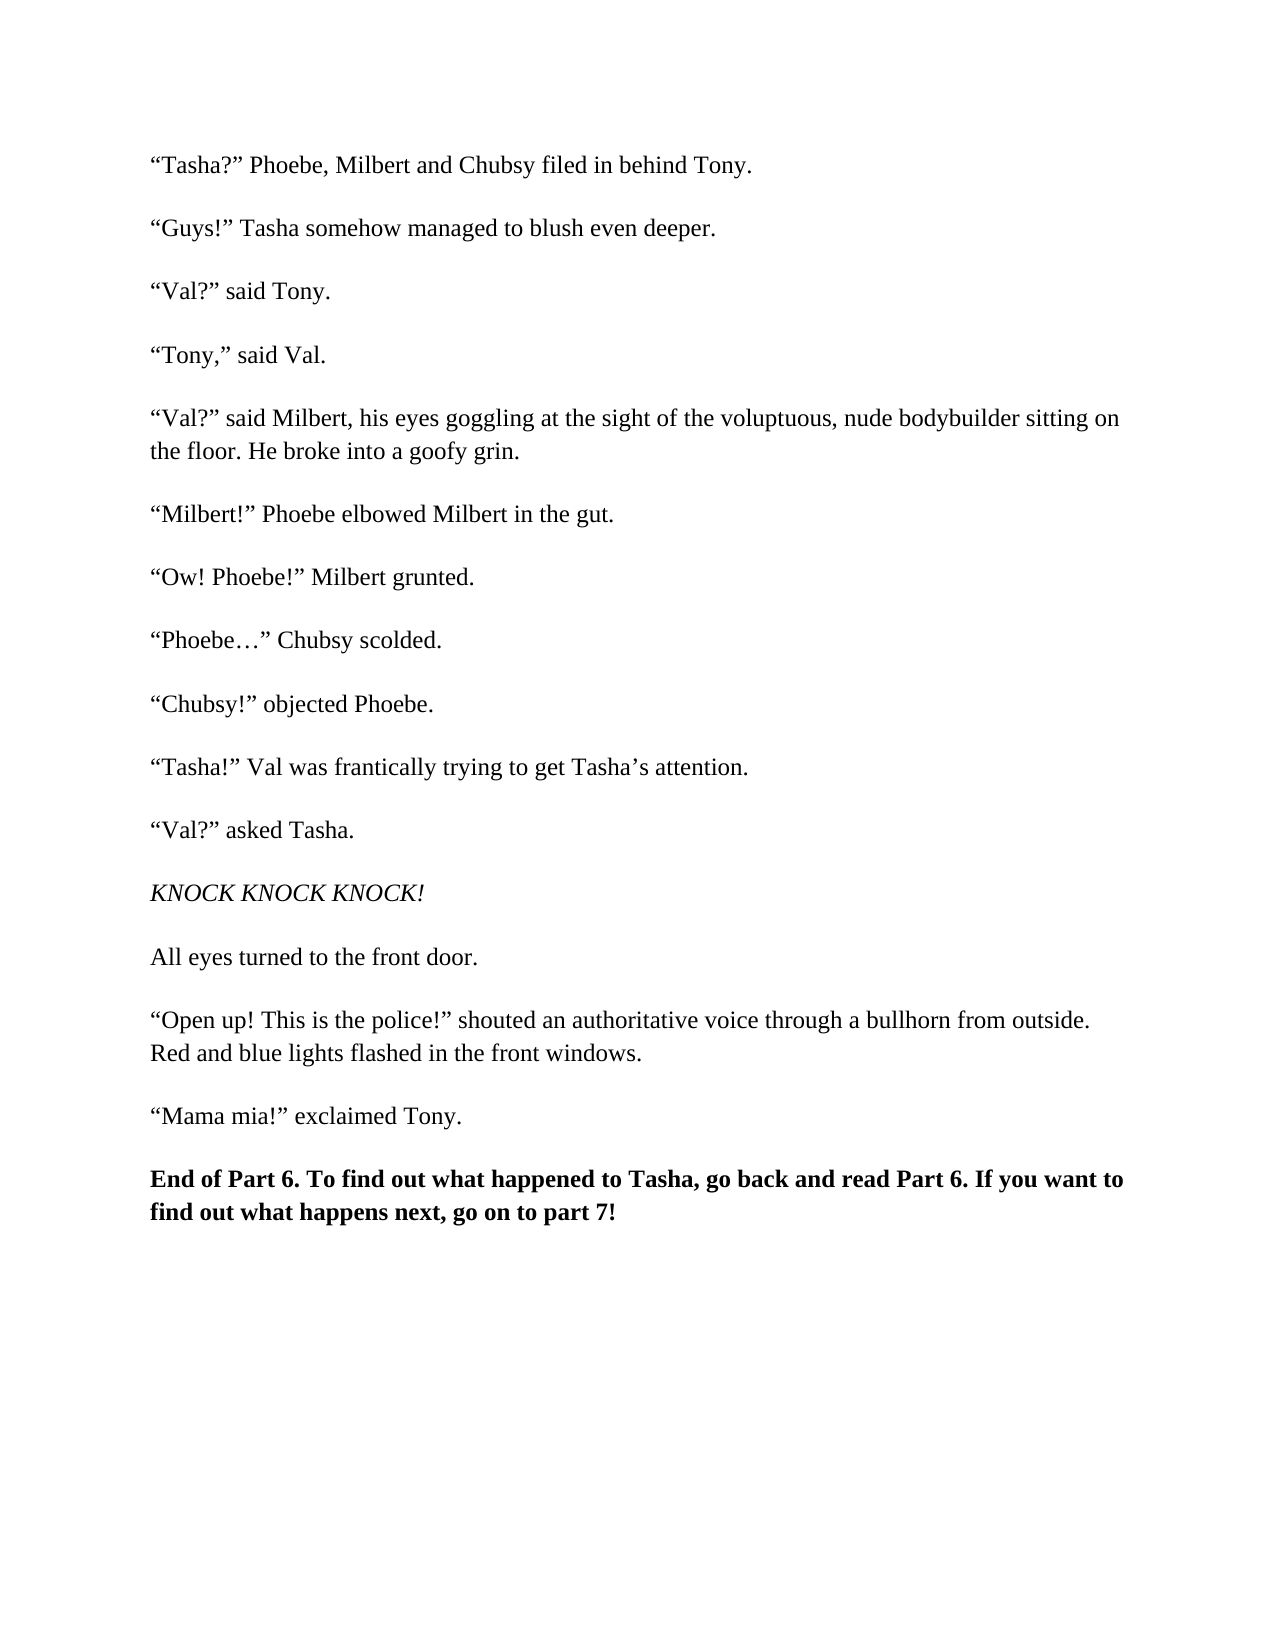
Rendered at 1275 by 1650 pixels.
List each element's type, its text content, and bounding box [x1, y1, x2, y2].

text “Tasha?” Phoebe, Milbert and Chubsy filed in behind Tony. [150, 150, 1125, 179]
text “Val?” said Tony. [150, 276, 1125, 305]
text End of Part 6. To find out what happened to Tasha, go back and read Part 6. If you want to find out what happens next, go on to part 7! [150, 1164, 1125, 1226]
text “Val?” asked Tasha. [150, 815, 1125, 844]
text “Mama mia!” exclaimed Tony. [150, 1101, 1125, 1130]
text KNOCK KNOCK KNOCK! [150, 878, 1125, 907]
text All eyes turned to the front door. [150, 942, 1125, 971]
text “Phoebe…” Chubsy scolded. [150, 626, 1125, 654]
text “Tony,” said Val. [150, 340, 1125, 368]
text “Val?” said Milbert, his eyes goggling at the sight of the voluptuous, nude bodybuilder sitting on the floor. He broke into a goofy grin. [150, 403, 1125, 465]
text “Guys!” Tasha somehow managed to blush even deeper. [150, 213, 1125, 242]
text “Open up! This is the police!” shouted an authoritative voice through a bullhorn from outside. Red and blue lights flashed in the front windows. [150, 1005, 1125, 1067]
text “Tasha!” Val was frantically trying to get Tasha’s attention. [150, 752, 1125, 781]
text “Ow! Phoebe!” Milbert grunted. [150, 562, 1125, 591]
text “Chubsy!” objected Phoebe. [150, 689, 1125, 718]
text “Milbert!” Phoebe elbowed Milbert in the gut. [150, 499, 1125, 528]
